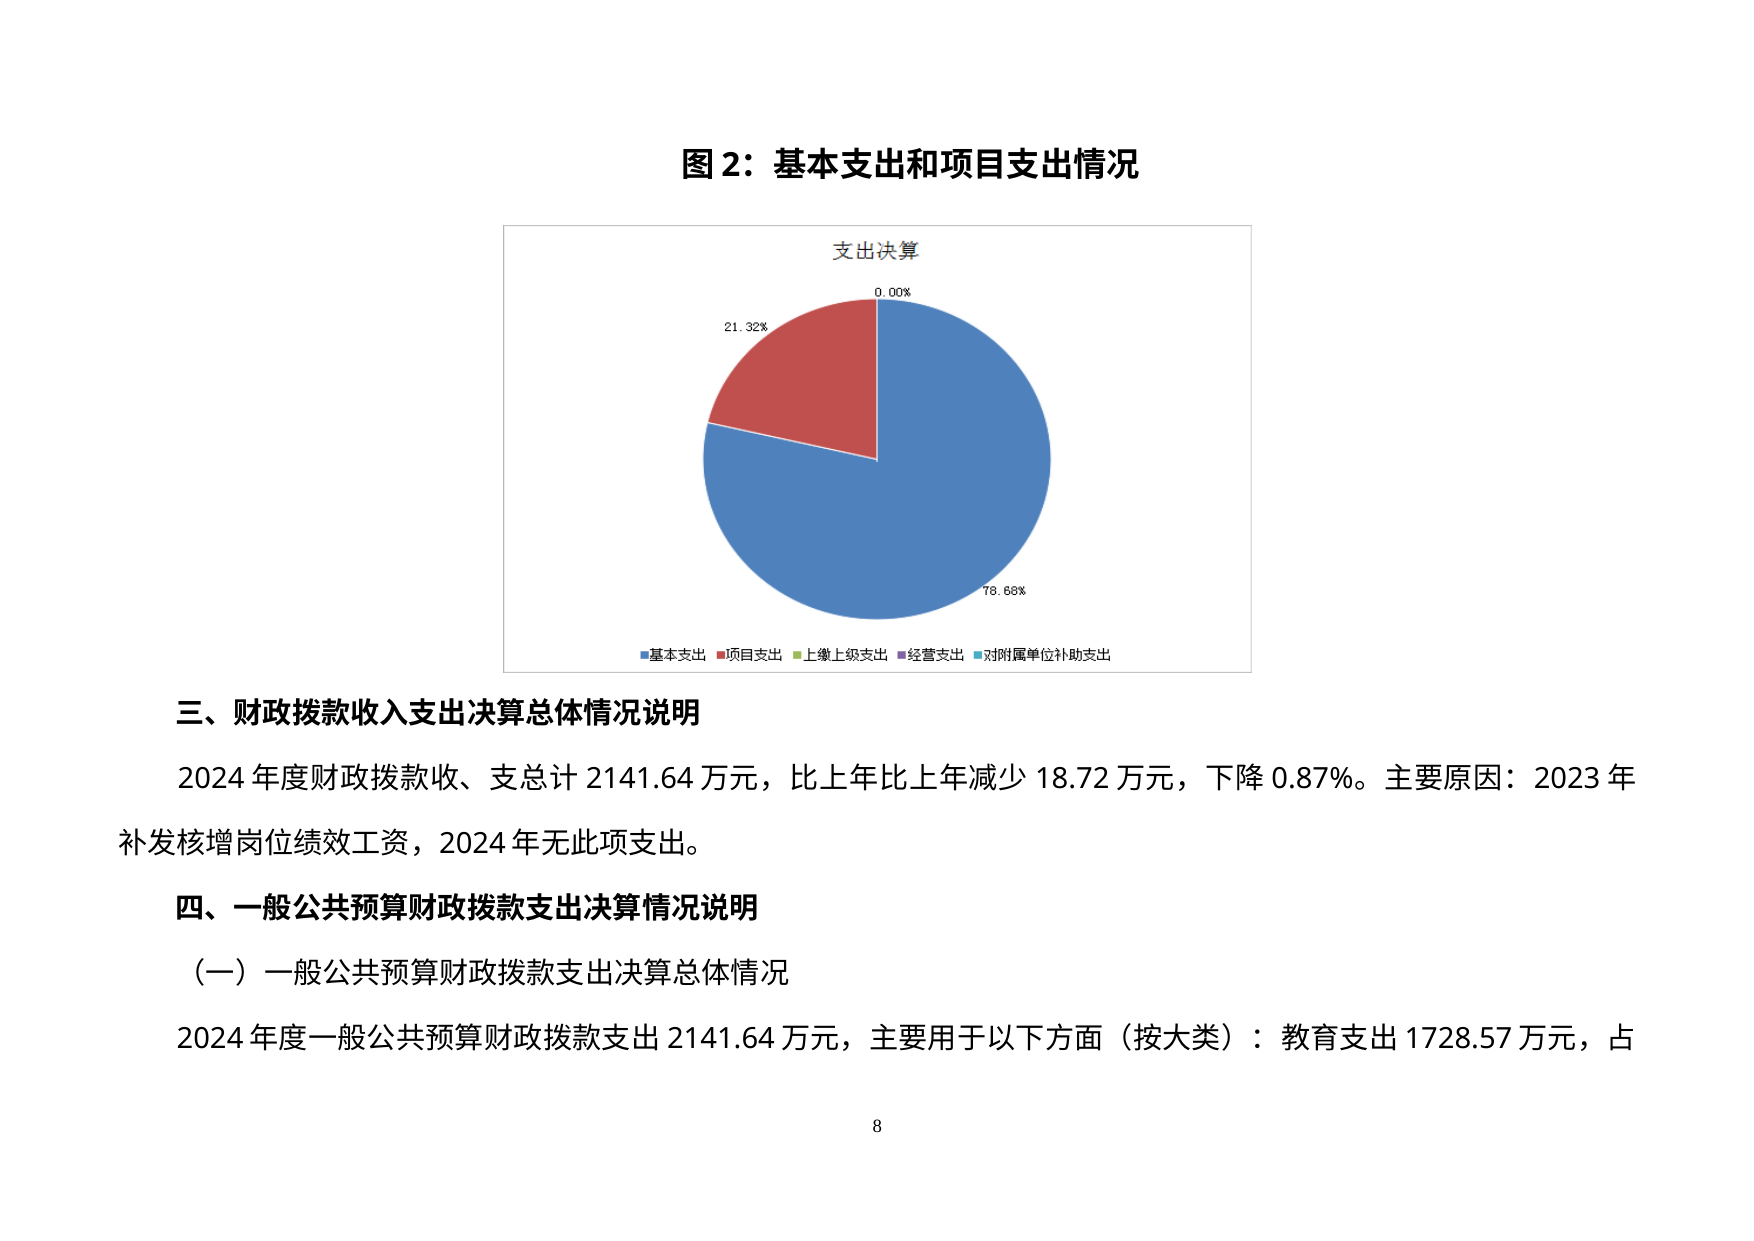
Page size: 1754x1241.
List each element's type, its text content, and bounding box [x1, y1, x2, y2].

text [118, 1003, 1636, 1068]
text 四、一般公共预算财政拨款支出决算情况说明 [118, 873, 1636, 938]
picture [501, 223, 1252, 674]
text 三、财政拨款收入支出决算总体情况说明 [118, 678, 1636, 743]
text （一）一般公共预算财政拨款支出决算总体情况 [118, 938, 1636, 1003]
subtitle 图2：基本支出和项目支出情况 [118, 129, 1636, 194]
text 2024年度财政拨款收、支总计2141.64万元，比上年比上年减少18.72万元，下降0.87%。主要原因：2023年补发核增岗位绩效工资，2024年无此项支出。 [118, 743, 1636, 873]
